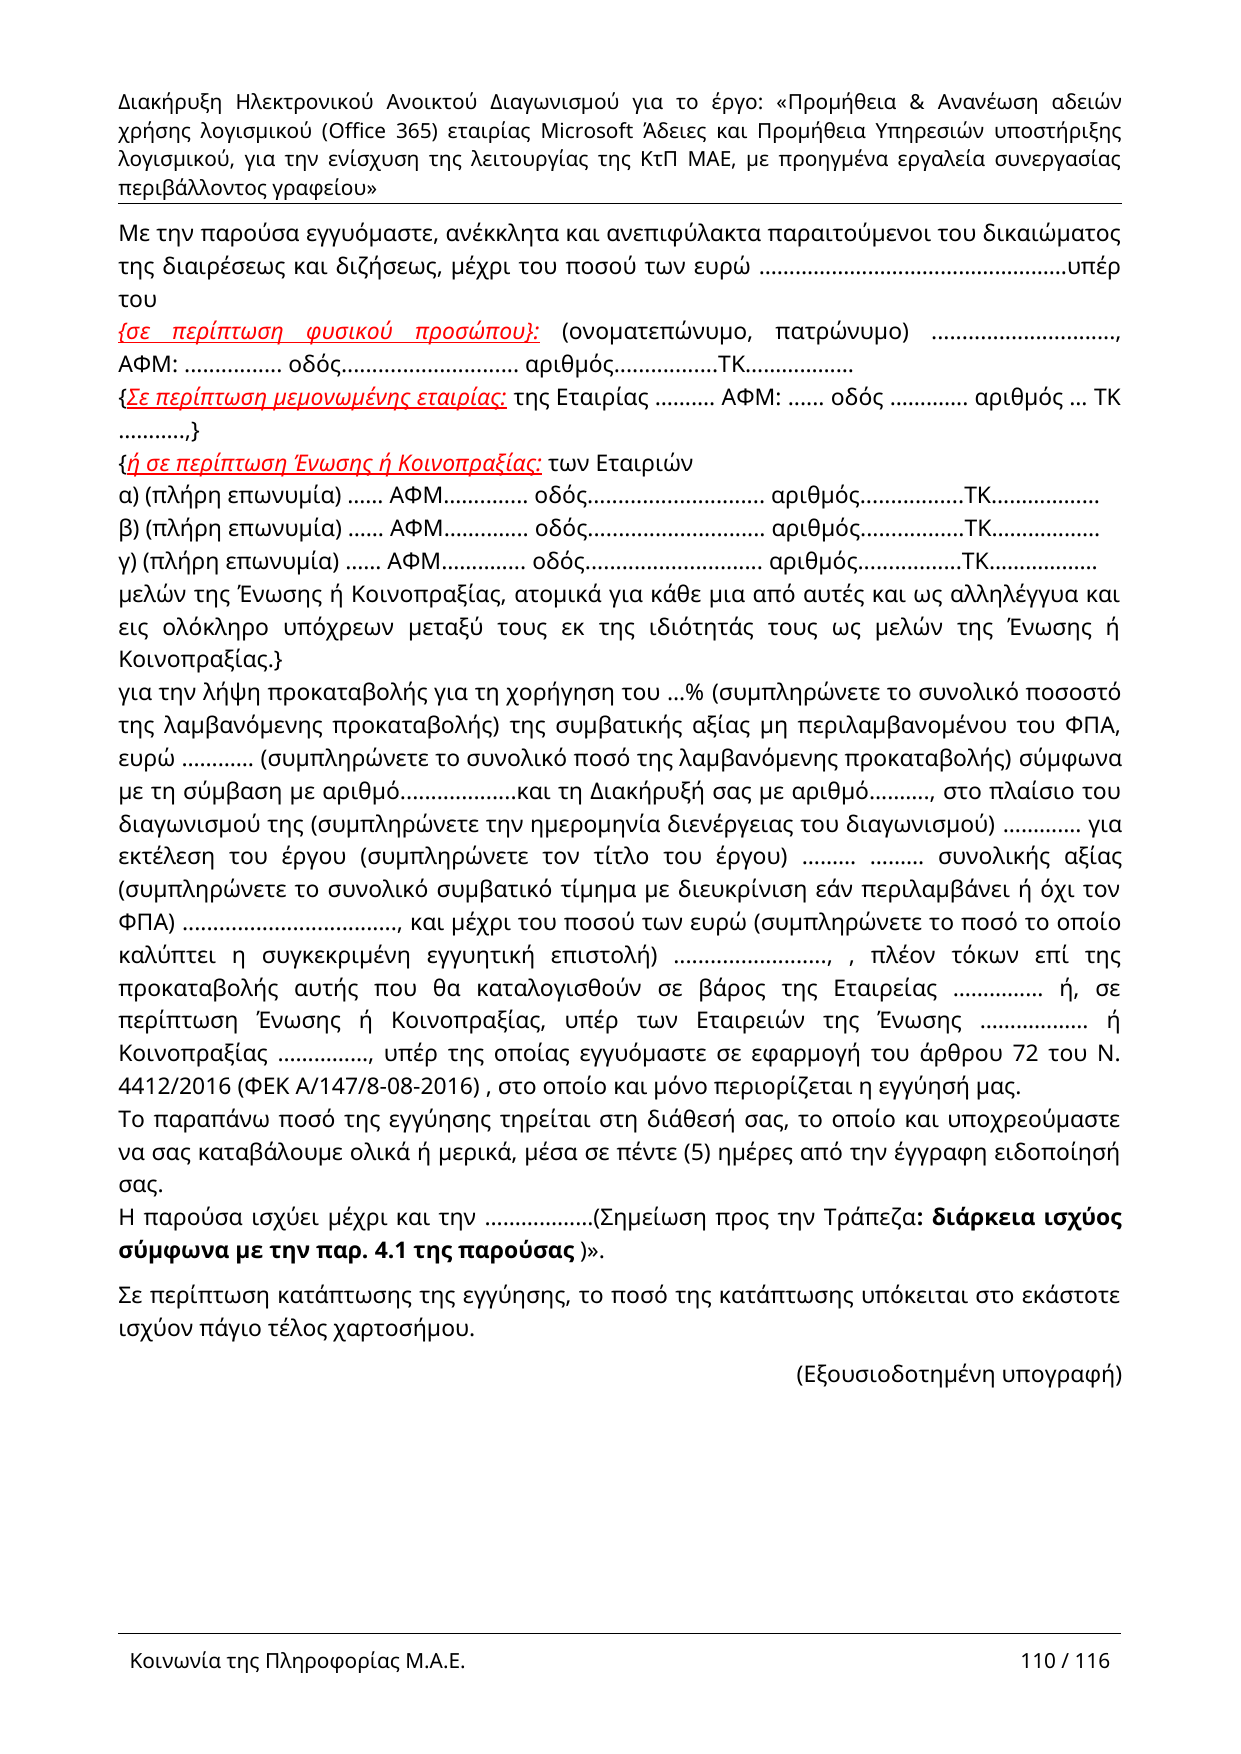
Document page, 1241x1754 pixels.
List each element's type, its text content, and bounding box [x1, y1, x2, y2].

text (Εξουσιοδοτημένη υπογραφή) [118, 1357, 1122, 1389]
text Η παρούσα ισχύει μέχρι και την ………………(Σημείωση προς την Τράπεζα: διάρκεια ισχύος σύμφωνα με την παρ. 4.1 της παρούσας )». [118, 1201, 1122, 1265]
text Με την παρούσα εγγυόμαστε, ανέκκλητα και ανεπιφύλακτα παραιτούμενοι του δικαιώματος της διαιρέσεως και διζήσεως, μέχρι του ποσού των ευρώ ……………………………………………υπέρ του [118, 217, 1122, 314]
text Σε περίπτωση κατάπτωσης της εγγύησης, το ποσό της κατάπτωσης υπόκειται στο εκάστοτε ισχύον πάγιο τέλος χαρτοσήμου. [118, 1279, 1122, 1343]
text α) (πλήρη επωνυμία) …… ΑΦΜ…….….... οδός............................. αριθμός.................ΤΚ……………… [118, 479, 1122, 511]
text γ) (πλήρη επωνυμία) …… ΑΦΜ…….….... οδός............................. αριθμός.................ΤΚ……………… [118, 545, 1122, 576]
text {ή σε περίπτωση Ένωσης ή Κοινοπραξίας: των Εταιριών [118, 447, 1122, 478]
text β) (πλήρη επωνυμία) …… ΑΦΜ…….….... οδός............................. αριθμός.................ΤΚ……………… [118, 512, 1122, 543]
text Το παραπάνω ποσό της εγγύησης τηρείται στη διάθεσή σας, το οποίο και υποχρεούμαστε να σας καταβάλουμε ολικά ή μερικά, μέσα σε πέντε (5) ημέρες από την έγγραφη ειδοποίησή σας. [118, 1103, 1122, 1200]
text για την λήψη προκαταβολής για τη χορήγηση του …% (συμπληρώνετε το συνολικό ποσοστό της λαμβανόμενης προκαταβολής) της συμβατικής αξίας μη περιλαμβανομένου του ΦΠΑ, ευρώ ………… (συμπληρώνετε το συνολικό ποσό της λαμβανόμενης προκαταβολής) σύμφωνα με τη σύμβαση με αριθμό...................και τη Διακήρυξή σας με αριθμό………., στο πλαίσιο του διαγωνισμού της (συμπληρώνετε την ημερομηνία διενέργειας του διαγωνισμού) …………. για εκτέλεση του έργου (συμπληρώνετε τον τίτλο του έργου) ……… ……… συνολικής αξίας (συμπληρώνετε το συνολικό συμβατικό τίμημα με διευκρίνιση εάν περιλαμβάνει ή όχι τον ΦΠΑ) ..................................., και μέχρι του ποσού των ευρώ (συμπληρώνετε το ποσό το οποίο καλύπτει η συγκεκριμένη εγγυητική επιστολή) ........................., , πλέον τόκων επί της προκαταβολής αυτής που θα καταλογισθούν σε βάρος της Εταιρείας …………… ή, σε περίπτωση Ένωσης ή Κοινοπραξίας, υπέρ των Εταιρειών της Ένωσης ……………… ή Κοινοπραξίας ……………, υπέρ της οποίας εγγυόμαστε σε εφαρμογή του άρθρου 72 του Ν. 4412/2016 (ΦΕΚ Α/147/8-08-2016) , στο οποίο και μόνο περιορίζεται η εγγύησή μας. [118, 676, 1122, 1101]
text {Σε περίπτωση μεμονωμένης εταιρίας: της Εταιρίας ………. ΑΦΜ: ...... οδός …………. αριθμός … ΤΚ ………..,} [118, 381, 1122, 445]
text {σε περίπτωση φυσικού προσώπου}: (ονοματεπώνυμο, πατρώνυμο) .............................., ΑΦΜ: ................ οδός............................. αριθμός.................ΤΚ……………… [118, 315, 1122, 379]
text μελών της Ένωσης ή Κοινοπραξίας, ατομικά για κάθε μια από αυτές και ως αλληλέγγυα και εις ολόκληρο υπόχρεων μεταξύ τους εκ της ιδιότητάς τους ως μελών της Ένωσης ή Κοινοπραξίας.} [118, 578, 1122, 675]
